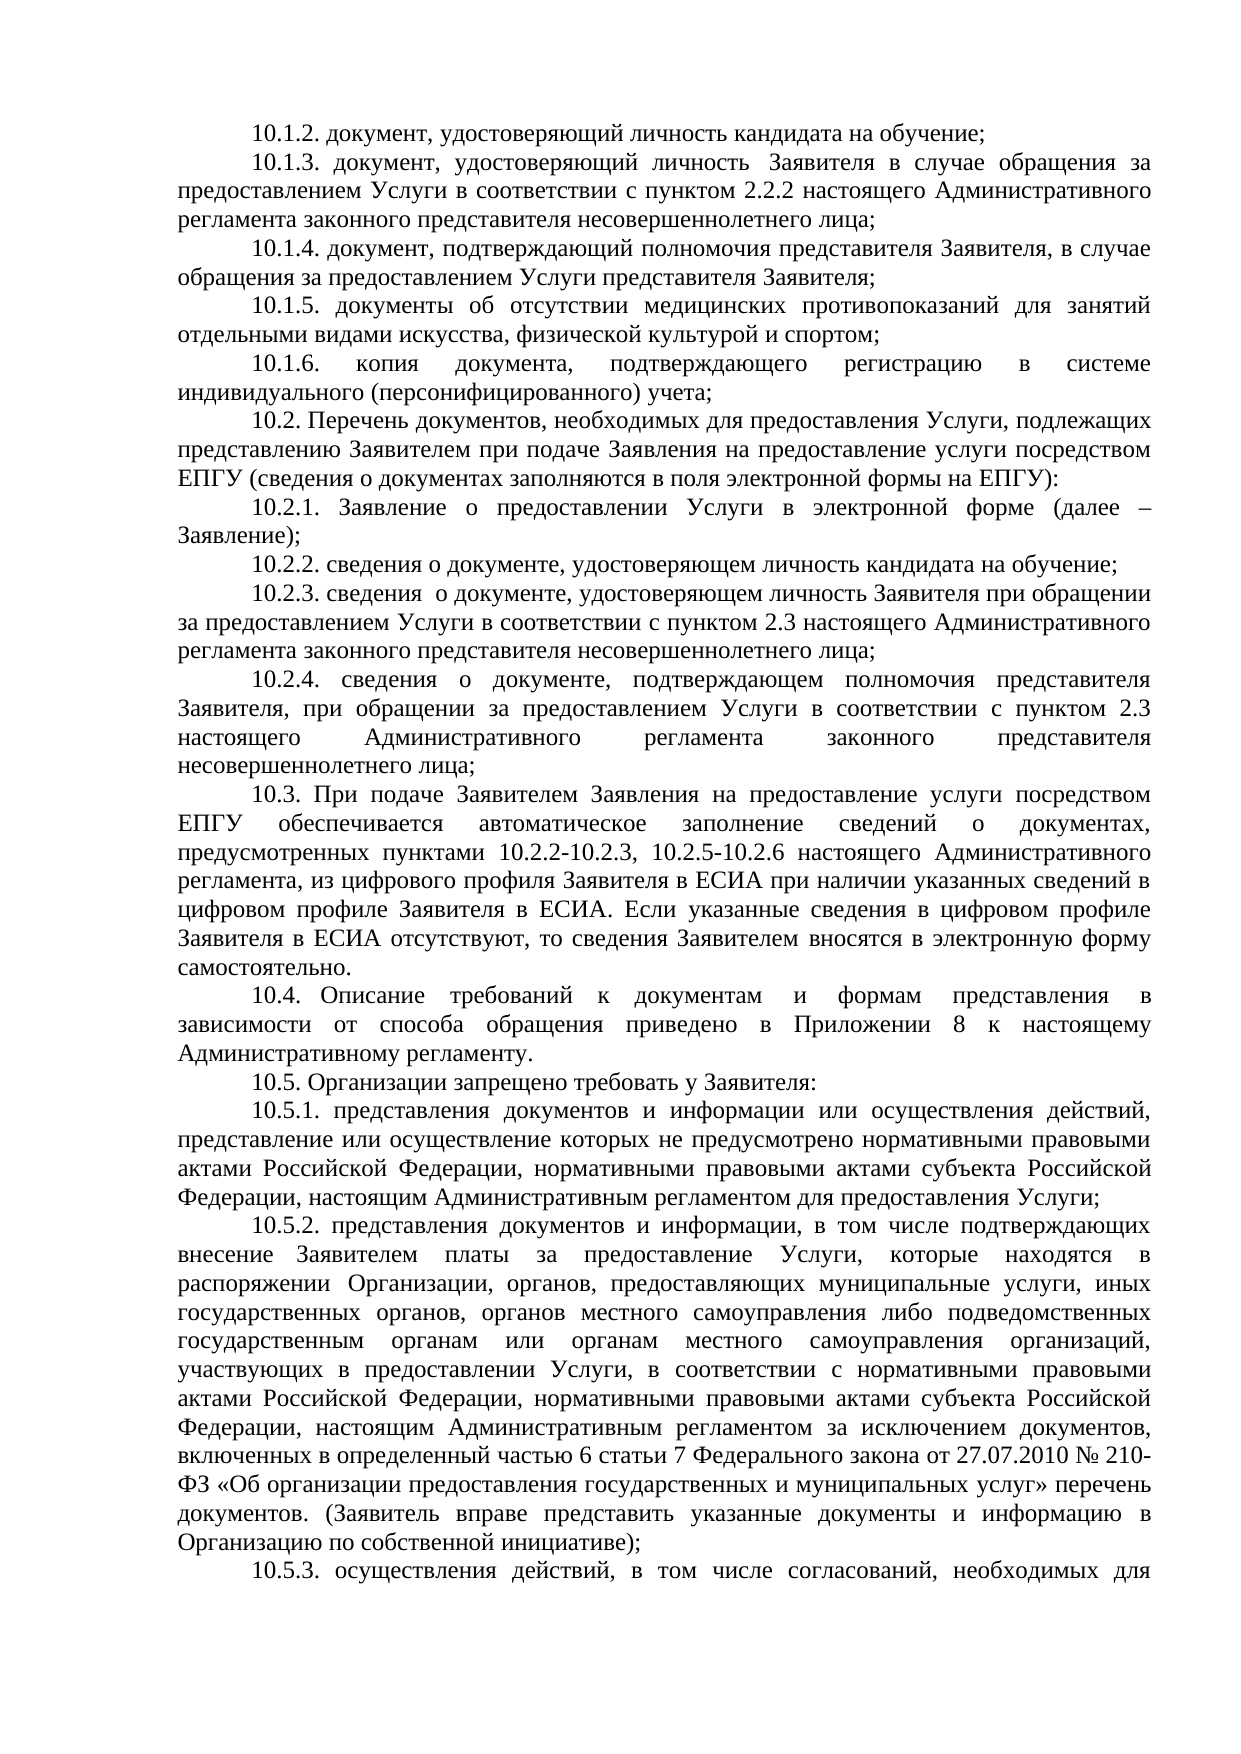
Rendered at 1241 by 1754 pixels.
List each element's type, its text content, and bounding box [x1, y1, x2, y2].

text 10.3. При подаче Заявителем Заявления на предоставление услуги посредством ЕПГУ обеспечивается автоматическое заполнение сведений о документах, предусмотренных пунктами 10.2.2-10.2.3, 10.2.5-10.2.6 настоящего Административного регламента, из цифрового профиля Заявителя в ЕСИА при наличии указанных сведений в цифровом профиле Заявителя в ЕСИА. Если указанные сведения в цифровом профиле Заявителя в ЕСИА отсутствуют, то сведения Заявителем вносятся в электронную форму самостоятельно. [177, 779, 1151, 981]
text 10.1.5. документы об отсутствии медицинских противопоказаний для занятий отдельными видами искусства, физической культурой и спортом; [177, 291, 1151, 348]
text 10.2. Перечень документов, необходимых для предоставления Услуги, подлежащих представлению Заявителем при подаче Заявления на предоставление услуги посредством ЕПГУ (сведения о документах заполняются в поля электронной формы на ЕПГУ): [177, 406, 1151, 492]
text 10.5. Организации запрещено требовать у Заявителя: [177, 1067, 1151, 1096]
text 10.2.2. сведения о документе, удостоверяющем личность кандидата на обучение; [177, 549, 1151, 578]
text 10.2.4. сведения о документе, подтверждающем полномочия представителя Заявителя, при обращении за предоставлением Услуги в соответствии с пунктом 2.3 настоящего Административного регламента законного представителя несовершеннолетнего лица; [177, 664, 1151, 779]
text 10.1.4. документ, подтверждающий полномочия представителя Заявителя, в случае обращения за предоставлением Услуги представителя Заявителя; [177, 233, 1151, 291]
text 10.1.3. документ, удостоверяющий личность Заявителя в случае обращения за предоставлением Услуги в соответствии с пунктом 2.2.2 настоящего Административного регламента законного представителя несовершеннолетнего лица; [177, 147, 1151, 233]
text 10.5.1. представления документов и информации или осуществления действий, представление или осуществление которых не предусмотрено нормативными правовыми актами Российской Федерации, нормативными правовыми актами субъекта Российской Федерации, настоящим Административным регламентом для предоставления Услуги; [177, 1096, 1151, 1211]
text 10.5.2. представления документов и информации, в том числе подтверждающих внесение Заявителем платы за предоставление Услуги, которые находятся в распоряжении Организации, органов, предоставляющих муниципальные услуги, иных государственных органов, органов местного самоуправления либо подведомственных государственным органам или органам местного самоуправления организаций, участвующих в предоставлении Услуги, в соответствии с нормативными правовыми актами Российской Федерации, нормативными правовыми актами субъекта Российской Федерации, настоящим Административным регламентом за исключением документов, включенных в определенный частью 6 статьи 7 Федерального закона от 27.07.2010 № 210-ФЗ «Об организации предоставления государственных и муниципальных услуг» перечень документов. (Заявитель вправе представить указанные документы и информацию в Организацию по собственной инициативе); [177, 1211, 1151, 1556]
text 10.1.2. документ, удостоверяющий личность кандидата на обучение; [177, 118, 1151, 147]
text 10.1.6. копия документа, подтверждающего регистрацию в системе индивидуального (персонифицированного) учета; [177, 348, 1151, 406]
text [177, 1556, 1151, 1584]
text 10.2.3. сведения о документе, удостоверяющем личность Заявителя при обращении за предоставлением Услуги в соответствии с пунктом 2.3 настоящего Административного регламента законного представителя несовершеннолетнего лица; [177, 578, 1151, 664]
text 10.2.1. Заявление о предоставлении Услуги в электронной форме (далее – Заявление); [177, 492, 1151, 549]
text 10.4. Описание требований к документам и формам представления в зависимости от способа обращения приведено в Приложении 8 к настоящему Административному регламенту. [177, 981, 1151, 1067]
